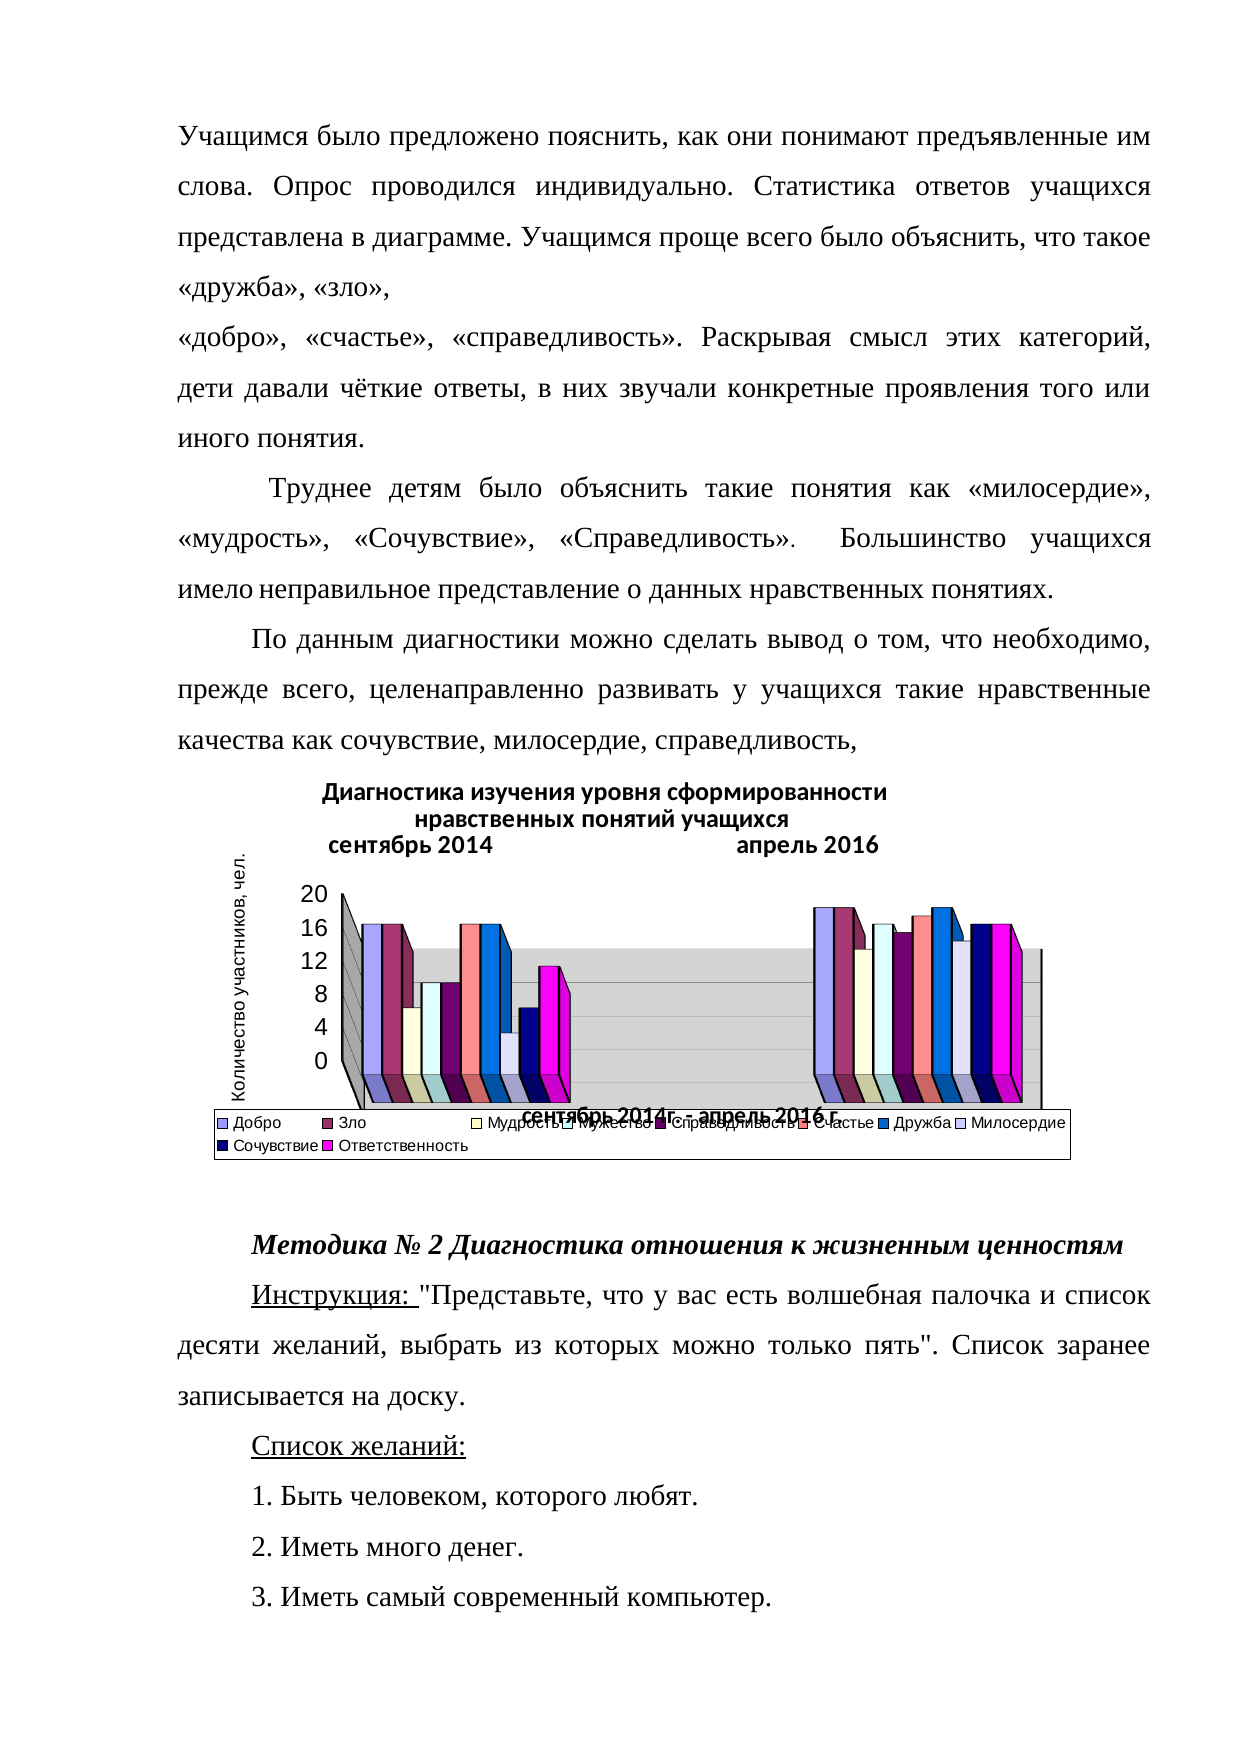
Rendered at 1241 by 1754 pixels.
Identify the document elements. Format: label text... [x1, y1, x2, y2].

text 2. Иметь много денег. [177, 1529, 1152, 1562]
text Список желаний: [177, 1428, 1152, 1462]
text 3. Иметь самый современный компьютер. [177, 1579, 1152, 1612]
text Методика № 2 Диагностика отношения к жизненным ценностям [177, 1227, 1152, 1260]
text Учащимся было предложено пояснить, как они понимают предъявленные им слова. Опрос проводился индивидуально. Статистика ответов учащихся представлена в диаграмме. Учащимся проще всего было объяснить, что такое «дружба», «зло», [177, 118, 1152, 303]
text 1. Быть человеком, которого любят. [177, 1478, 1152, 1512]
text Труднее детям было объяснить такие понятия как «милосердие», «мудрость», «Сочувствие», «Справедливость». Большинство учащихся имело неправильное представление о данных нравственных понятиях. [177, 470, 1152, 604]
text Инструкция: "Представьте, что у вас есть волшебная палочка и список десяти желаний, выбрать из которых можно только пять". Список заранее записывается на доску. [177, 1277, 1152, 1411]
text По данным диагностики можно сделать вывод о том, что необходимо, прежде всего, целенаправленно развивать у учащихся такие нравственные качества как сочувствие, милосердие, справедливость, [177, 621, 1152, 755]
text «добро», «счастье», «справедливость». Раскрывая смысл этих категорий, дети давали чёткие ответы, в них звучали конкретные проявления того или иного понятия. [177, 319, 1152, 453]
